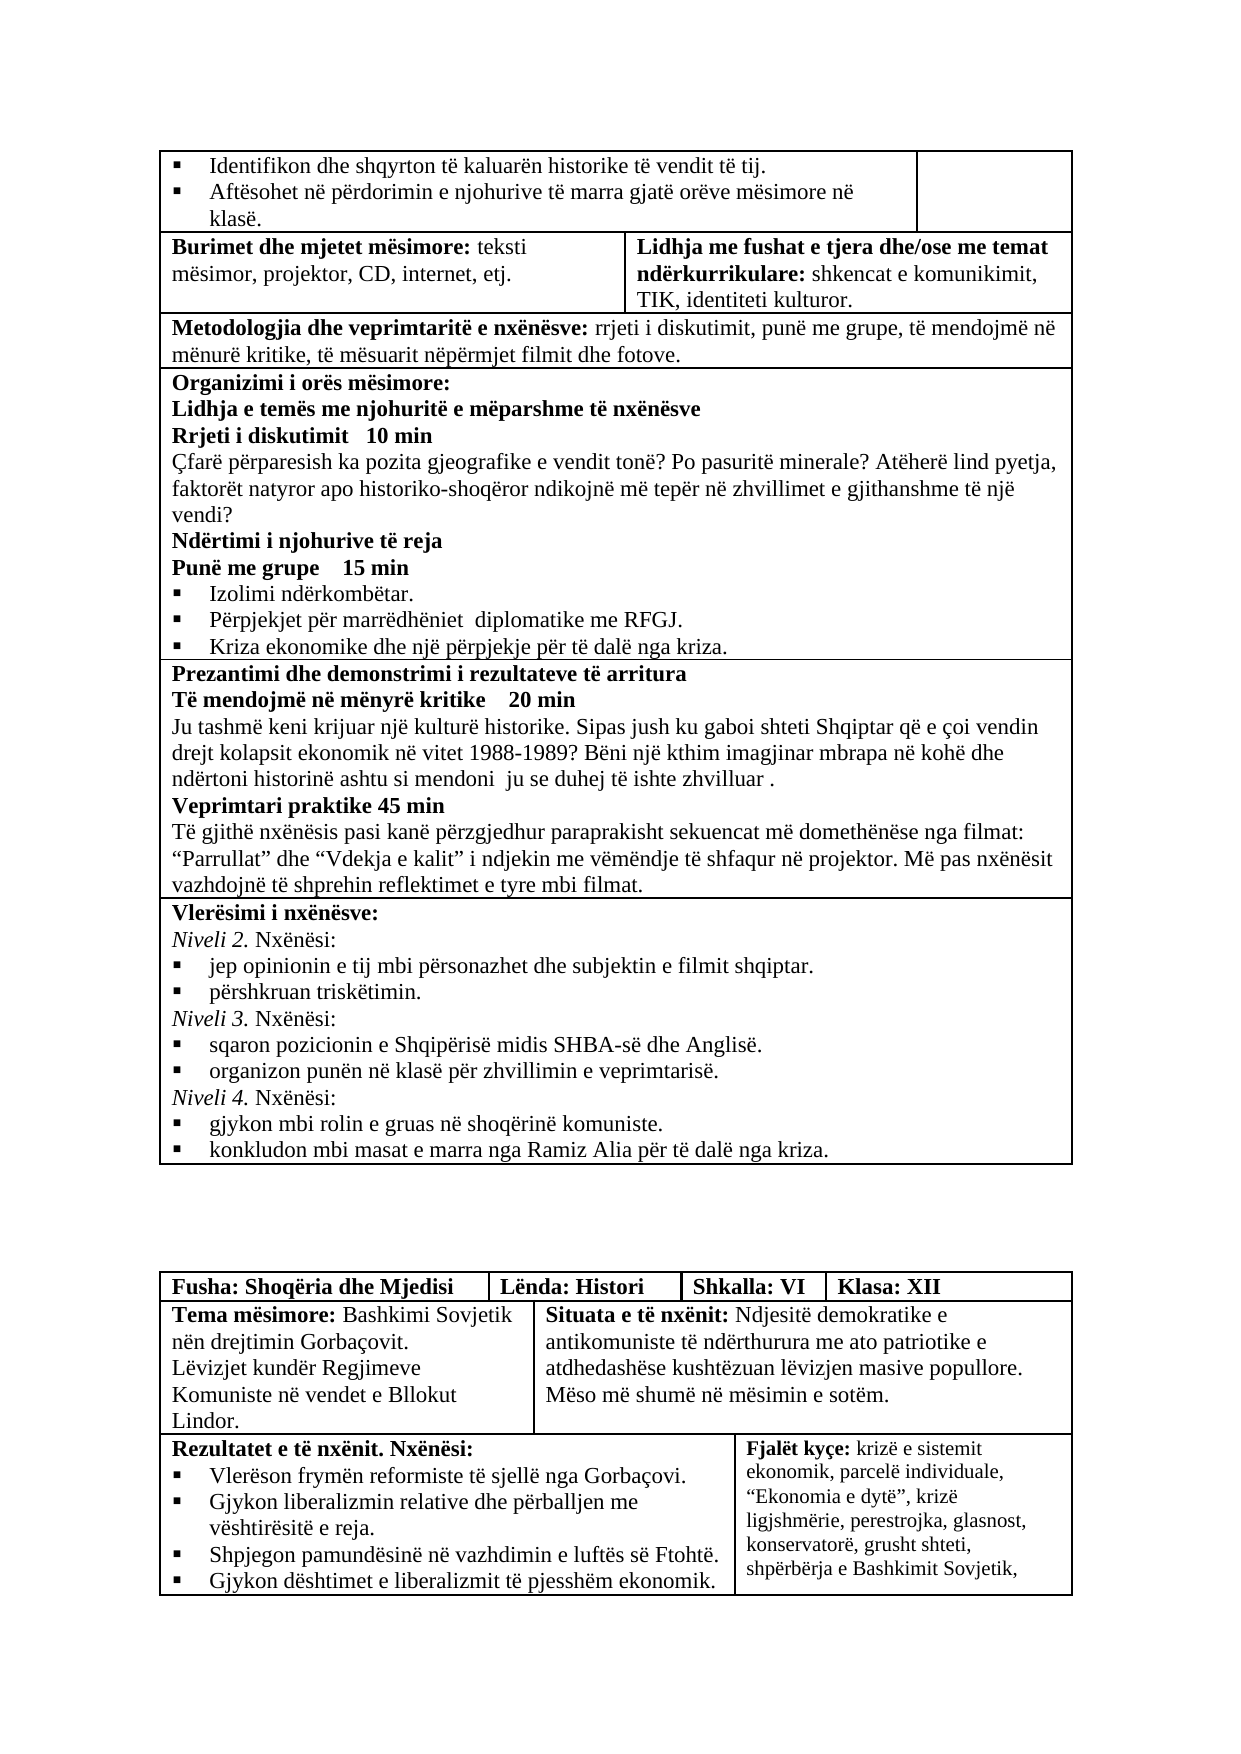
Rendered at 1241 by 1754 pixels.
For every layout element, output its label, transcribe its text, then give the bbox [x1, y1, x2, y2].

table_cell Situata e të nxënit: Ndjesitë demokratike e antikomuniste të ndërthurura me ato patriotike e atdhedashëse kushtëzuan lëvizjen masive popullore. Mëso më shumë në mësimin e sotëm. [535, 1302, 1071, 1433]
table_header Lënda: Histori [490, 1273, 680, 1299]
table_cell Tema mësimore: Bashkimi Sovjetik nën drejtimin Gorbaçovit. Lëvizjet kundër Regjimeve Komuniste në vendet e Bllokut Lindor. [161, 1302, 533, 1433]
table_cell Vlerësimi i nxënësve: Niveli 2. Nxënësi: jep opinionin e tij mbi përsonazhet dhe subjektin e filmit shqiptar. përshkruan triskëtimin. Niveli 3. Nxënësi: sqaron pozicionin e Shqipërisë midis SHBA-së dhe Anglisë. organizon punën në klasë për zhvillimin e veprimtarisë. Niveli 4. Nxënësi: gjykon mbi rolin e gruas në shoqërinë komuniste. konkludon mbi masat e marra nga Ramiz Alia për të dalë nga kriza. [161, 899, 1071, 1163]
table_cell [918, 152, 1071, 231]
table_cell Burimet dhe mjetet mësimore: teksti mësimor, projektor, CD, internet, etj. [161, 233, 624, 312]
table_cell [161, 1435, 734, 1593]
table_cell Lidhja me fushat e tjera dhe/ose me temat ndërkurrikulare: shkencat e komunikimit, TIK, identiteti kulturor. [626, 233, 1071, 312]
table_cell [736, 1435, 1071, 1593]
table_cell Metodologjia dhe veprimtaritë e nxënësve: rrjeti i diskutimit, punë me grupe, të mendojmë në mënurë kritike, të mësuarit nëpërmjet filmit dhe fotove. [161, 314, 1071, 367]
table_cell Organizimi i orës mësimore: Lidhja e temës me njohuritë e mëparshme të nxënësve Rrjeti i diskutimit 10 min Çfarë përparesish ka pozita gjeografike e vendit tonë? Po pasuritë minerale? Atëherë lind pyetja, faktorët natyror apo historiko-shoqëror ndikojnë më tepër në zhvillimet e gjithanshme të një vendi? Ndërtimi i njohurive të reja Punë me grupe 15 min Izolimi ndërkombëtar. Përpjekjet për marrëdhëniet diplomatike me RFGJ. Kriza ekonomike dhe një përpjekje për të dalë nga kriza. [161, 369, 1071, 659]
table_header Klasa: XII [827, 1273, 1071, 1299]
table_cell Prezantimi dhe demonstrimi i rezultateve të arritura Të mendojmë në mënyrë kritike 20 min Ju tashmë keni krijuar një kulturë historike. Sipas jush ku gaboi shteti Shqiptar që e çoi vendin drejt kolapsit ekonomik në vitet 1988-1989? Bëni një kthim imagjinar mbrapa në kohë dhe ndërtoni historinë ashtu si mendoni ju se duhej të ishte zhvilluar . Veprimtari praktike 45 min Të gjithë nxënësis pasi kanë përzgjedhur paraprakisht sekuencat më domethënëse nga filmat: “Parrullat” dhe “Vdekja e kalit” i ndjekin me vëmëndje të shfaqur në projektor. Më pas nxënësit vazhdojnë të shprehin reflektimet e tyre mbi filmat. [161, 660, 1071, 897]
table_header Shkalla: VI [683, 1273, 825, 1299]
table_header Fusha: Shoqëria dhe Mjedisi [161, 1273, 488, 1299]
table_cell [161, 152, 916, 231]
